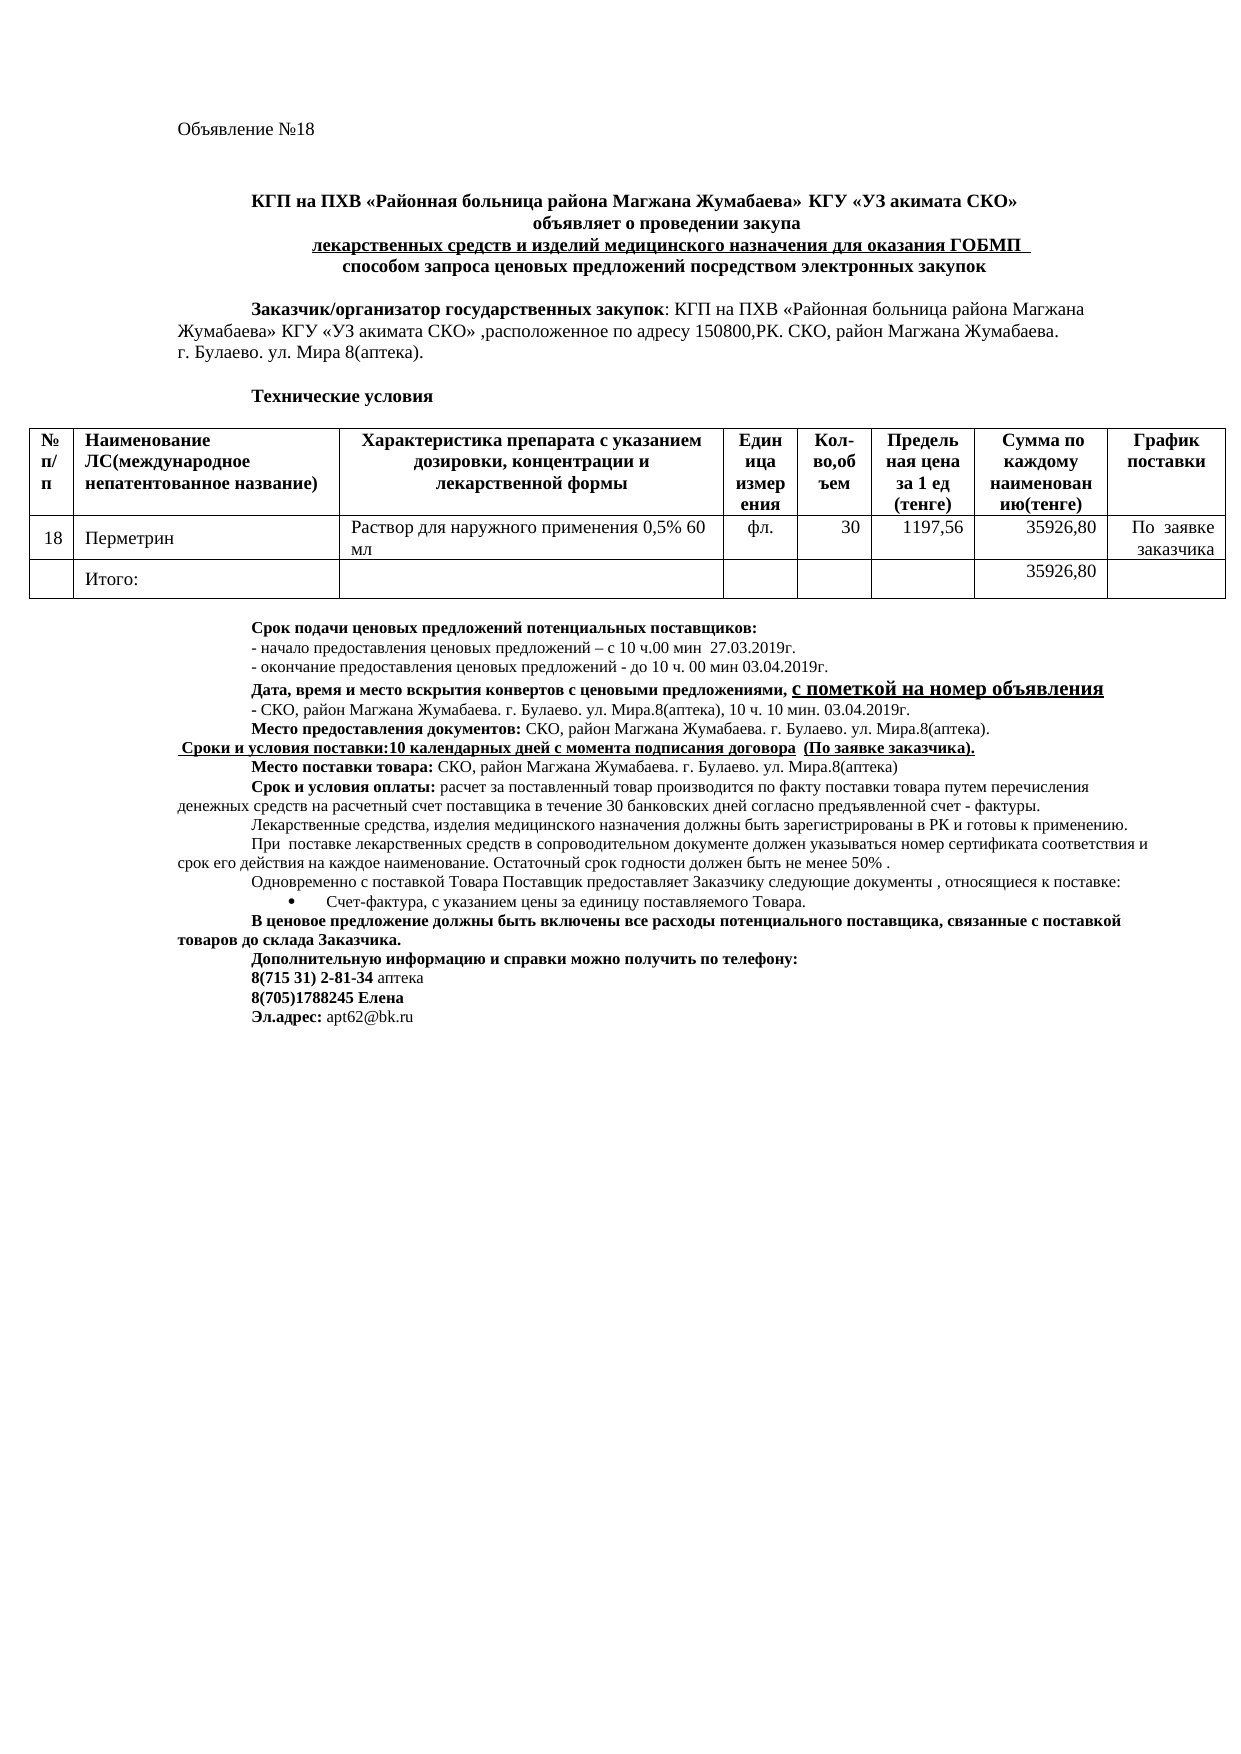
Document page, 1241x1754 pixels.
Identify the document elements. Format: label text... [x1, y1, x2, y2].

text Лекарственные средства, изделия медицинского назначения должны быть зарегистрированы в РК и готовы к применению. [177, 815, 1152, 834]
table_cell [340, 560, 723, 598]
table_cell [1108, 560, 1225, 598]
text КГП на ПХВ «Районная больница района Магжана Жумабаева» КГУ «УЗ акимата СКО» [177, 190, 1152, 212]
table_cell 1197,56 [872, 516, 974, 559]
table_header Наименование ЛС(международное непатентованное название) [74, 429, 339, 515]
table_header Единица измерения [724, 429, 797, 515]
text - СКО, район Магжана Жумабаева. г. Булаево. ул. Мира.8(аптека), 10 ч. 10 мин. 03.04.2019г. [177, 700, 1152, 719]
text Срок и условия оплаты: расчет за поставленный товар производится по факту поставки товара путем перечисления денежных средств на расчетный счет поставщика в течение 30 банковских дней согласно предъявленной счет - фактуры. [177, 776, 1152, 815]
table_header Предельная цена за 1 ед (тенге) [872, 429, 974, 515]
text Сроки и условия поставки:10 календарных дней с момента подписания договора (По заявке заказчика). [177, 738, 1152, 757]
text объявляет о проведении закупа [177, 212, 1152, 233]
table_cell 35926,80 [975, 516, 1107, 559]
table_cell 30 [798, 516, 871, 559]
table_cell 35926,80 [975, 560, 1107, 598]
table_cell Итого: [74, 560, 339, 598]
text лекарственных средств и изделий медицинского назначения для оказания ГОБМП [177, 233, 1152, 255]
text Одновременно с поставкой Товара Поставщик предоставляет Заказчику следующие документы , относящиеся к поставке: [177, 872, 1152, 891]
text Срок подачи ценовых предложений потенциальных поставщиков: [177, 618, 1152, 637]
table_header График поставки [1108, 429, 1225, 515]
table_header Характеристика препарата с указанием дозировки, концентрации и лекарственной формы [340, 429, 723, 515]
text 8(705)1788245 Елена [177, 987, 1152, 1007]
table_cell [872, 560, 974, 598]
text Место поставки товара: СКО, район Магжана Жумабаева. г. Булаево. ул. Мира.8(аптека) [177, 757, 1152, 776]
text Дополнительную информацию и справки можно получить по телефону: [177, 949, 1152, 968]
table_cell фл. [724, 516, 797, 559]
text - начало предоставления ценовых предложений – с 10 ч.00 мин 27.03.2019г. [177, 637, 1152, 657]
text При поставке лекарственных средств в сопроводительном документе должен указываться номер сертификата соответствия и срок его действия на каждое наименование. Остаточный срок годности должен быть не менее 50% . [177, 834, 1152, 872]
table_cell Раствор для наружного применения 0,5% 60 мл [340, 516, 723, 559]
text 8(715 31) 2-81-34 аптека [177, 968, 1152, 987]
table_cell [724, 560, 797, 598]
table_cell По заявке заказчика [1108, 516, 1225, 559]
table_header № п/п [30, 429, 73, 515]
text Эл.адрес: apt62@bk.ru [177, 1007, 1152, 1026]
text В ценовое предложение должны быть включены все расходы потенциального поставщика, связанные с поставкой товаров до склада Заказчика. [177, 911, 1152, 949]
text Место предоставления документов: СКО, район Магжана Жумабаева. г. Булаево. ул. Мира.8(аптека). [177, 719, 1152, 738]
text Технические условия [177, 384, 1152, 406]
text г. Булаево. ул. Мира 8(аптека). [177, 341, 1152, 363]
text способом запроса ценовых предложений посредством электронных закупок [177, 255, 1152, 277]
text Дата, время и место вскрытия конвертов с ценовыми предложениями, с пометкой на номер объявления [177, 676, 1152, 700]
table_cell [30, 560, 73, 598]
table_header Кол-во,объем [798, 429, 871, 515]
text Объявление №18 [177, 118, 1152, 140]
table_cell Перметрин [74, 516, 339, 559]
list Счет-фактура, с указанием цены за единицу поставляемого Товара. [288, 891, 1152, 911]
text - окончание предоставления ценовых предложений - до 10 ч. 00 мин 03.04.2019г. [177, 657, 1152, 676]
text Заказчик/организатор государственных закупок: КГП на ПХВ «Районная больница района Магжана Жумабаева» КГУ «УЗ акимата СКО» ,расположенное по адресу 150800,РК. СКО, район Магжана Жумабаева. [177, 298, 1152, 341]
table_header Сумма по каждому наименованию(тенге) [975, 429, 1107, 515]
table_cell [798, 560, 871, 598]
table_cell 18 [30, 516, 73, 559]
